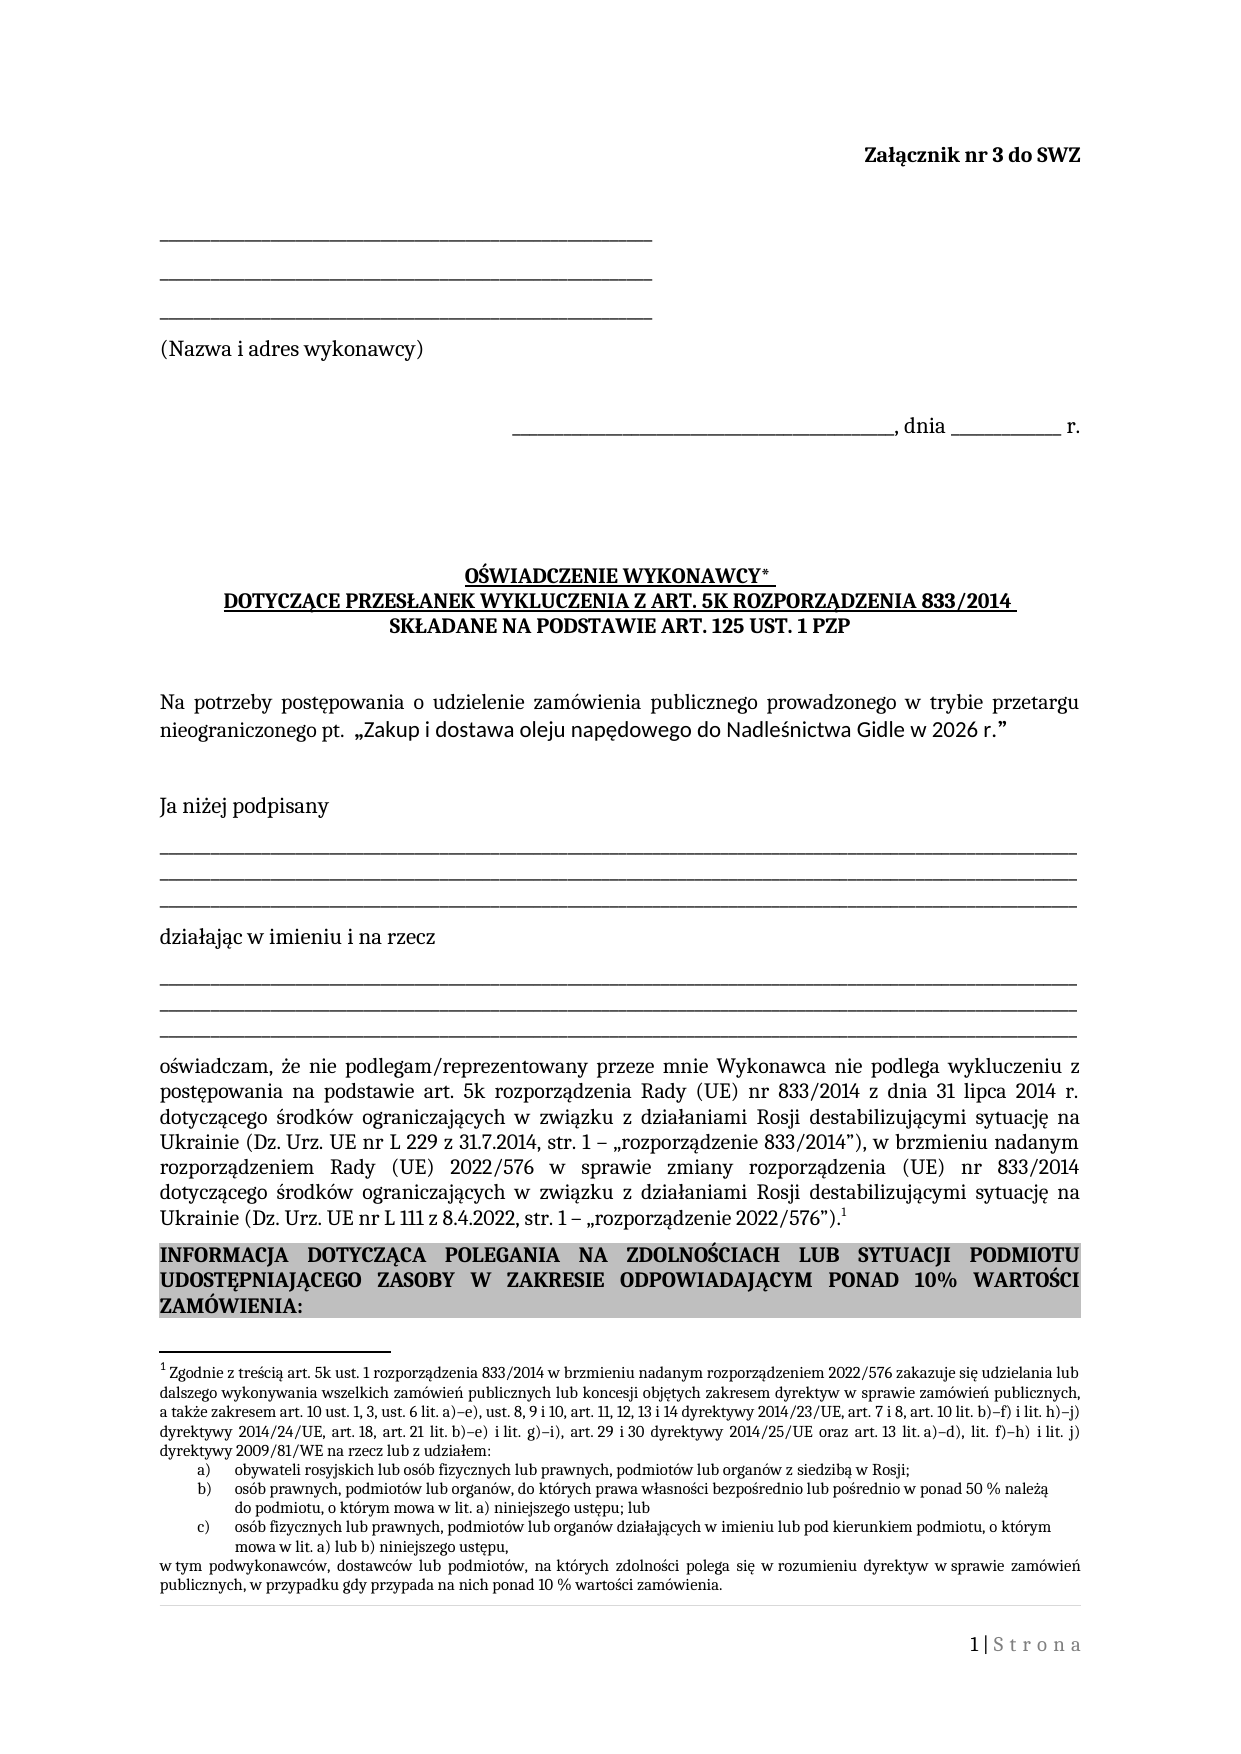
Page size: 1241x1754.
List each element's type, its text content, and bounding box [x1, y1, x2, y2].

text OŚWIADCZENIE WYKONAWCY* DOTYCZĄCE PRZESŁANEK WYKLUCZENIA Z ART. 5K ROZPORZĄDZENIA 833/2014 SKŁADANE NA PODSTAWIE ART. 125 UST. 1 PZP [159, 564, 1081, 639]
text __________________________________________________________ [159, 297, 1081, 323]
text oświadczam, że nie podlegam/reprezentowany przeze mnie Wykonawca nie podlega wykluczeniu z postępowania na podstawie art. 5k rozporządzenia Rady (UE) nr 833/2014 z dnia 31 lipca 2014 r. dotyczącego środków ograniczających w związku z działaniami Rosji destabilizującymi sytuację na Ukrainie (Dz. Urz. UE nr L 229 z 31.7.2014, str. 1 – „rozporządzenie 833/2014”), w brzmieniu nadanym rozporządzeniem Rady (UE) 2022/576 w sprawie zmiany rozporządzenia (UE) nr 833/2014 dotyczącego środków ograniczających w związku z działaniami Rosji destabilizującymi sytuację na Ukrainie (Dz. Urz. UE nr L 111 z 8.4.2022, str. 1 – „rozporządzenie 2022/576”). [159, 1054, 1081, 1230]
text Załącznik nr 3 do SWZ [159, 142, 1081, 168]
text __________________________________________________________ [159, 219, 1081, 245]
text __________________________________________________________ [159, 258, 1081, 284]
text (Nazwa i adres wykonawcy) [159, 336, 1081, 362]
text INFORMACJA DOTYCZĄCA POLEGANIA NA ZDOLNOŚCIACH LUB SYTUACJI PODMIOTU UDOSTĘPNIAJĄCEGO ZASOBY W ZAKRESIE ODPOWIADAJĄCYM PONAD 10% WARTOŚCI ZAMÓWIENIA: [159, 1243, 1081, 1318]
text ____________________________________________________________________________________________________________________________________________________________________________________________________________________________________________________________________________________________________________________________________ [159, 832, 1081, 911]
text Ja niżej podpisany [159, 793, 1081, 819]
text działając w imieniu i na rzecz [159, 923, 1081, 950]
text ____________________________________________________________________________________________________________________________________________________________________________________________________________________________________________________________________________________________________________________________________ [159, 962, 1081, 1041]
text _____________________________________________, dnia _____________ r. [159, 413, 1081, 439]
text Na potrzeby postępowania o udzielenie zamówienia publicznego prowadzonego w trybie przetargu nieograniczonego pt. „Zakup i dostawa oleju napędowego do Nadleśnictwa Gidle w 2026 r.” [159, 690, 1081, 743]
